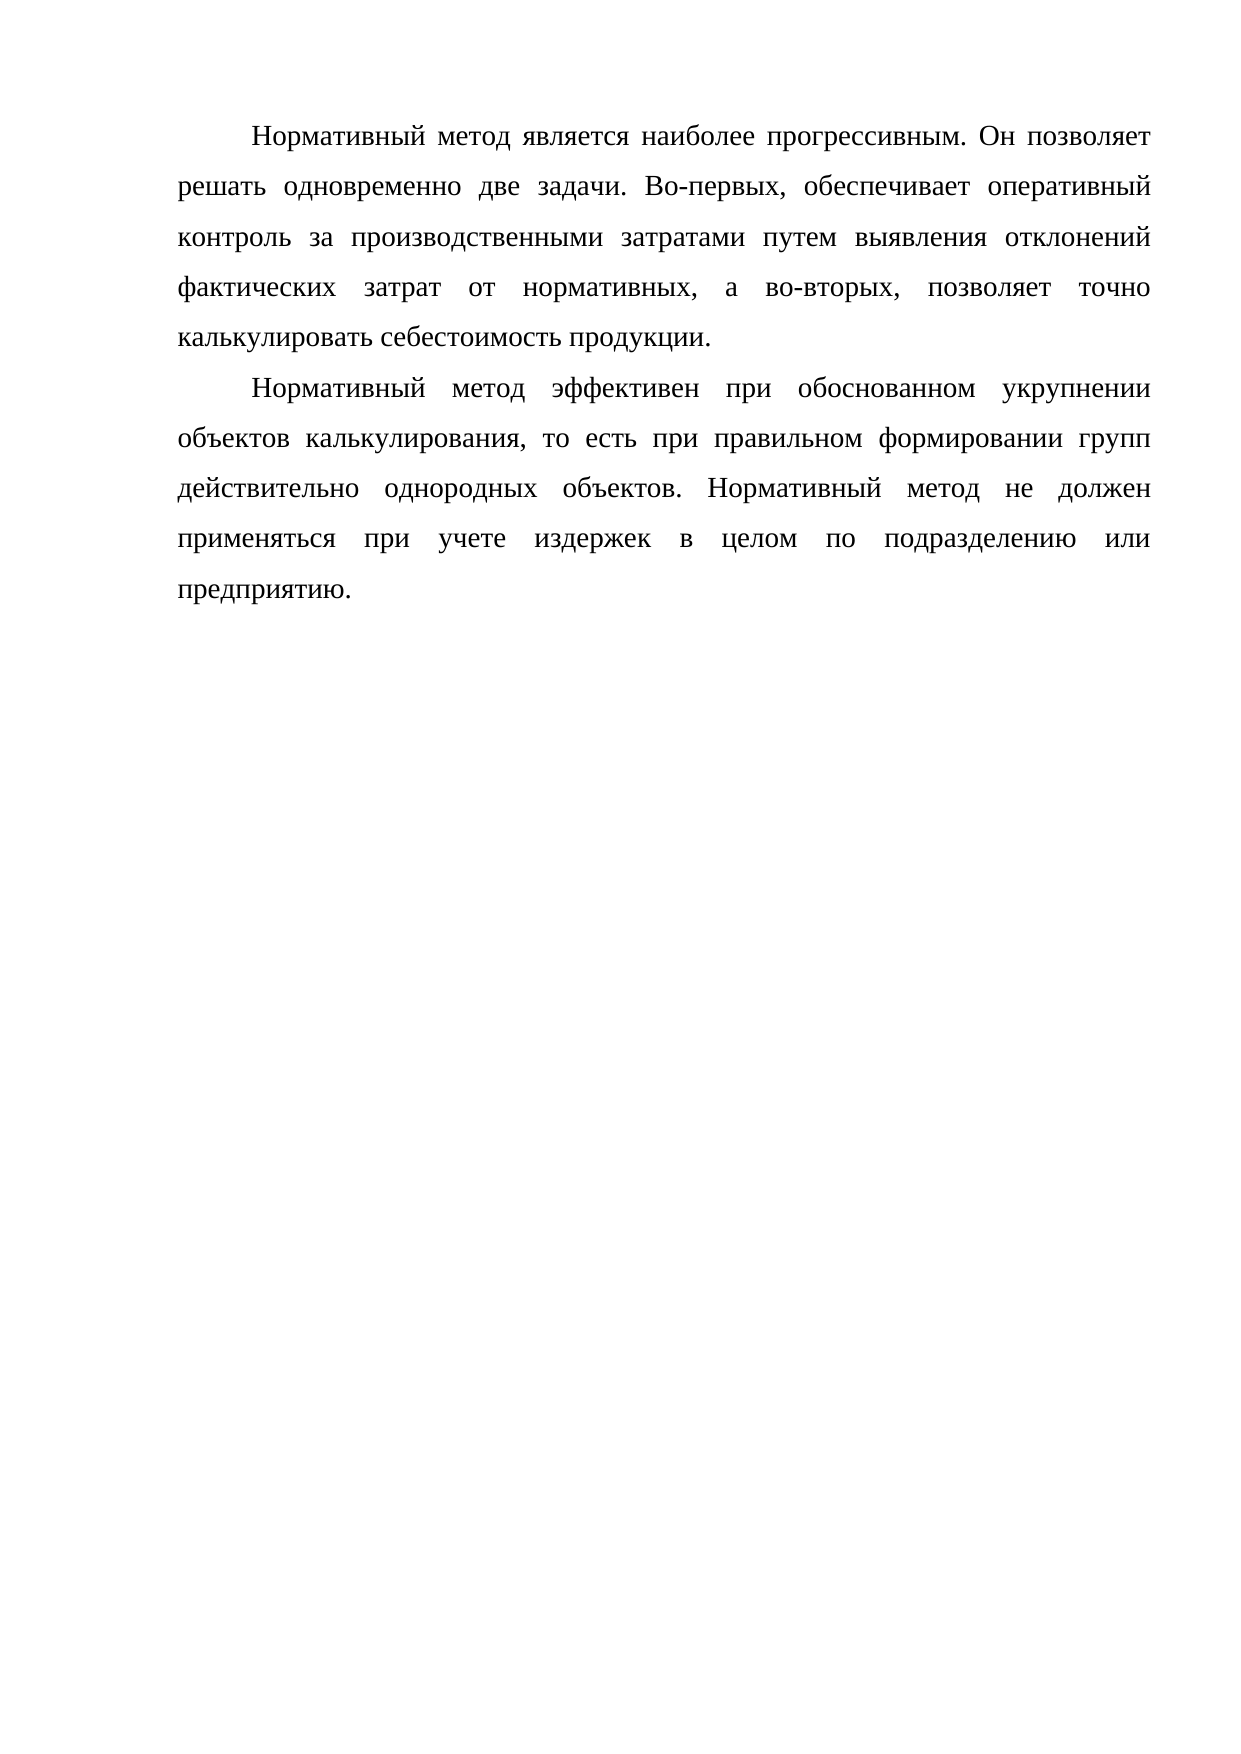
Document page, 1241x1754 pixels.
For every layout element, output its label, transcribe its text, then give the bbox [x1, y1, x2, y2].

text Нормативный метод является наиболее прогрессивным. Он позволяет решать одновременно две задачи. Во-первых, обеспечивает оперативный контроль за производственными затратами путем выявления отклонений фактических затрат от нормативных, а во-вторых, позволяет точно калькулировать себестоимость продукции. [177, 118, 1152, 353]
text Нормативный метод эффективен при обоснованном укрупнении объектов калькулирования, то есть при правильном формировании групп действительно однородных объектов. Нормативный метод не должен применяться при учете издержек в целом по подразделению или предприятию. [177, 370, 1152, 604]
